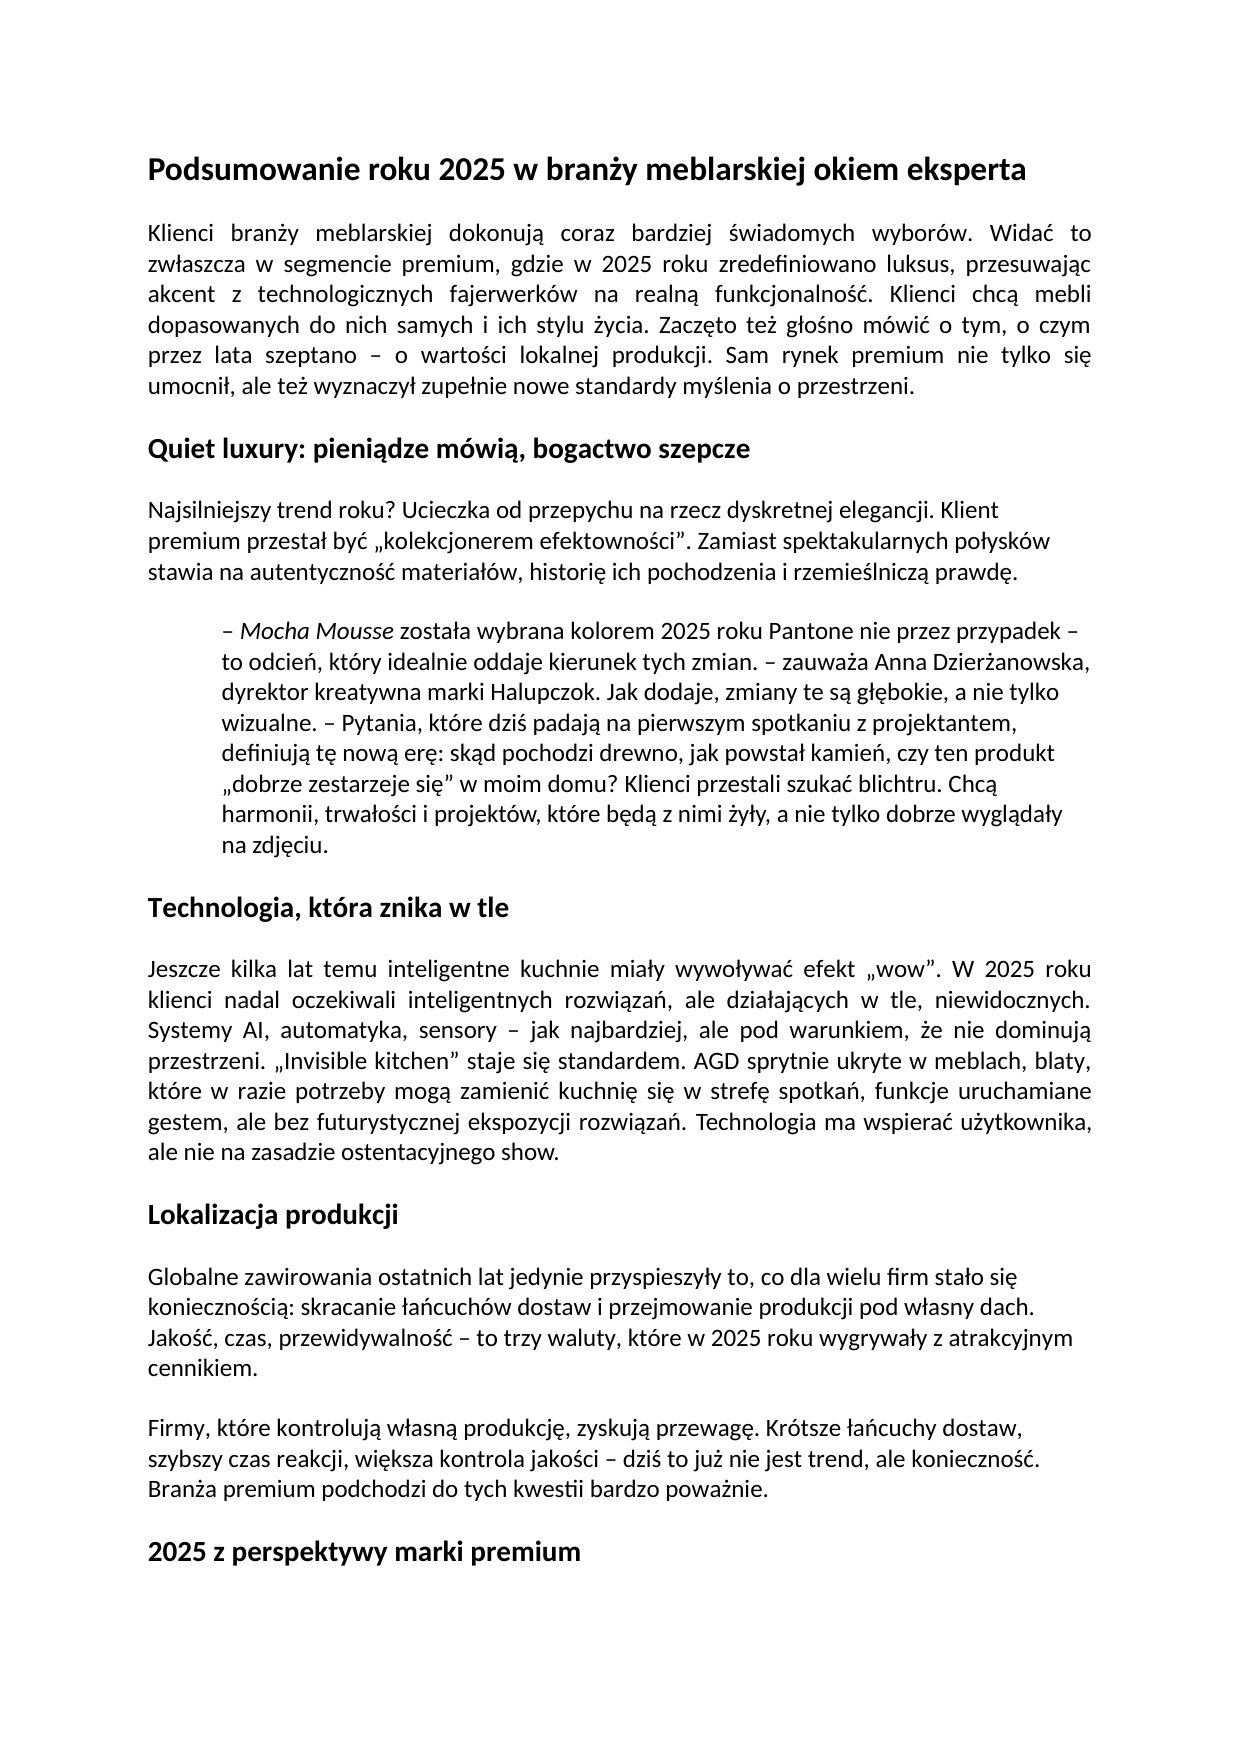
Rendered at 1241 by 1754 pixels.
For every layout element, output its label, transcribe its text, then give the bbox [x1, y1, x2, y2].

text Quiet luxury: pieniądze mówią, bogactwo szepcze [148, 430, 1093, 465]
text Lokalizacja produkcji [148, 1196, 1093, 1232]
text Firmy, które kontrolują własną produkcję, zyskują przewagę. Krótsze łańcuchy dostaw, szybszy czas reakcji, większa kontrola jakości – dziś to już nie jest trend, ale konieczność. Branża premium podchodzi do tych kwestii bardzo poważnie. [148, 1412, 1093, 1504]
text – Mocha Mousse została wybrana kolorem 2025 roku Pantone nie przez przypadek – to odcień, który idealnie oddaje kierunek tych zmian. – zauważa Anna Dzierżanowska, dyrektor kreatywna marki Halupczok. Jak dodaje, zmiany te są głębokie, a nie tylko wizualne. – Pytania, które dziś padają na pierwszym spotkaniu z projektantem, definiują tę nową erę: skąd pochodzi drewno, jak powstał kamień, czy ten produkt „dobrze zestarzeje się” w moim domu? Klienci przestali szukać blichtru. Chcą harmonii, trwałości i projektów, które będą z nimi żyły, a nie tylko dobrze wyglądały na zdjęciu. [221, 615, 1093, 859]
text 2025 z perspektywy marki premium [148, 1533, 1093, 1569]
text Jeszcze kilka lat temu inteligentne kuchnie miały wywoływać efekt „wow”. W 2025 roku klienci nadal oczekiwali inteligentnych rozwiązań, ale działających w tle, niewidocznych. Systemy AI, automatyka, sensory – jak najbardziej, ale pod warunkiem, że nie dominują przestrzeni. „Invisible kitchen” staje się standardem. AGD sprytnie ukryte w meblach, blaty, które w razie potrzeby mogą zamienić kuchnię się w strefę spotkań, funkcje uruchamiane gestem, ale bez futurystycznej ekspozycji rozwiązań. Technologia ma wspierać użytkownika, ale nie na zasadzie ostentacyjnego show. [148, 953, 1093, 1167]
text Klienci branży meblarskiej dokonują coraz bardziej świadomych wyborów. Widać to zwłaszcza w segmencie premium, gdzie w 2025 roku zredefiniowano luksus, przesuwając akcent z technologicznych fajerwerków na realną funkcjonalność. Klienci chcą mebli dopasowanych do nich samych i ich stylu życia. Zaczęto też głośno mówić o tym, o czym przez lata szeptano – o wartości lokalnej produkcji. Sam rynek premium nie tylko się umocnił, ale też wyznaczył zupełnie nowe standardy myślenia o przestrzeni. [148, 217, 1093, 401]
text Technologia, która znika w tle [148, 889, 1093, 924]
text Najsilniejszy trend roku? Ucieczka od przepychu na rzecz dyskretnej elegancji. Klient premium przestał być „kolekcjonerem efektowności”. Zamiast spektakularnych połysków stawia na autentyczność materiałów, historię ich pochodzenia i rzemieślniczą prawdę. [148, 494, 1093, 586]
text Globalne zawirowania ostatnich lat jedynie przyspieszyły to, co dla wielu firm stało się koniecznością: skracanie łańcuchów dostaw i przejmowanie produkcji pod własny dach. Jakość, czas, przewidywalność – to trzy waluty, które w 2025 roku wygrywały z atrakcyjnym cennikiem. [148, 1261, 1093, 1383]
text Podsumowanie roku 2025 w branży meblarskiej okiem eksperta [148, 148, 1093, 188]
